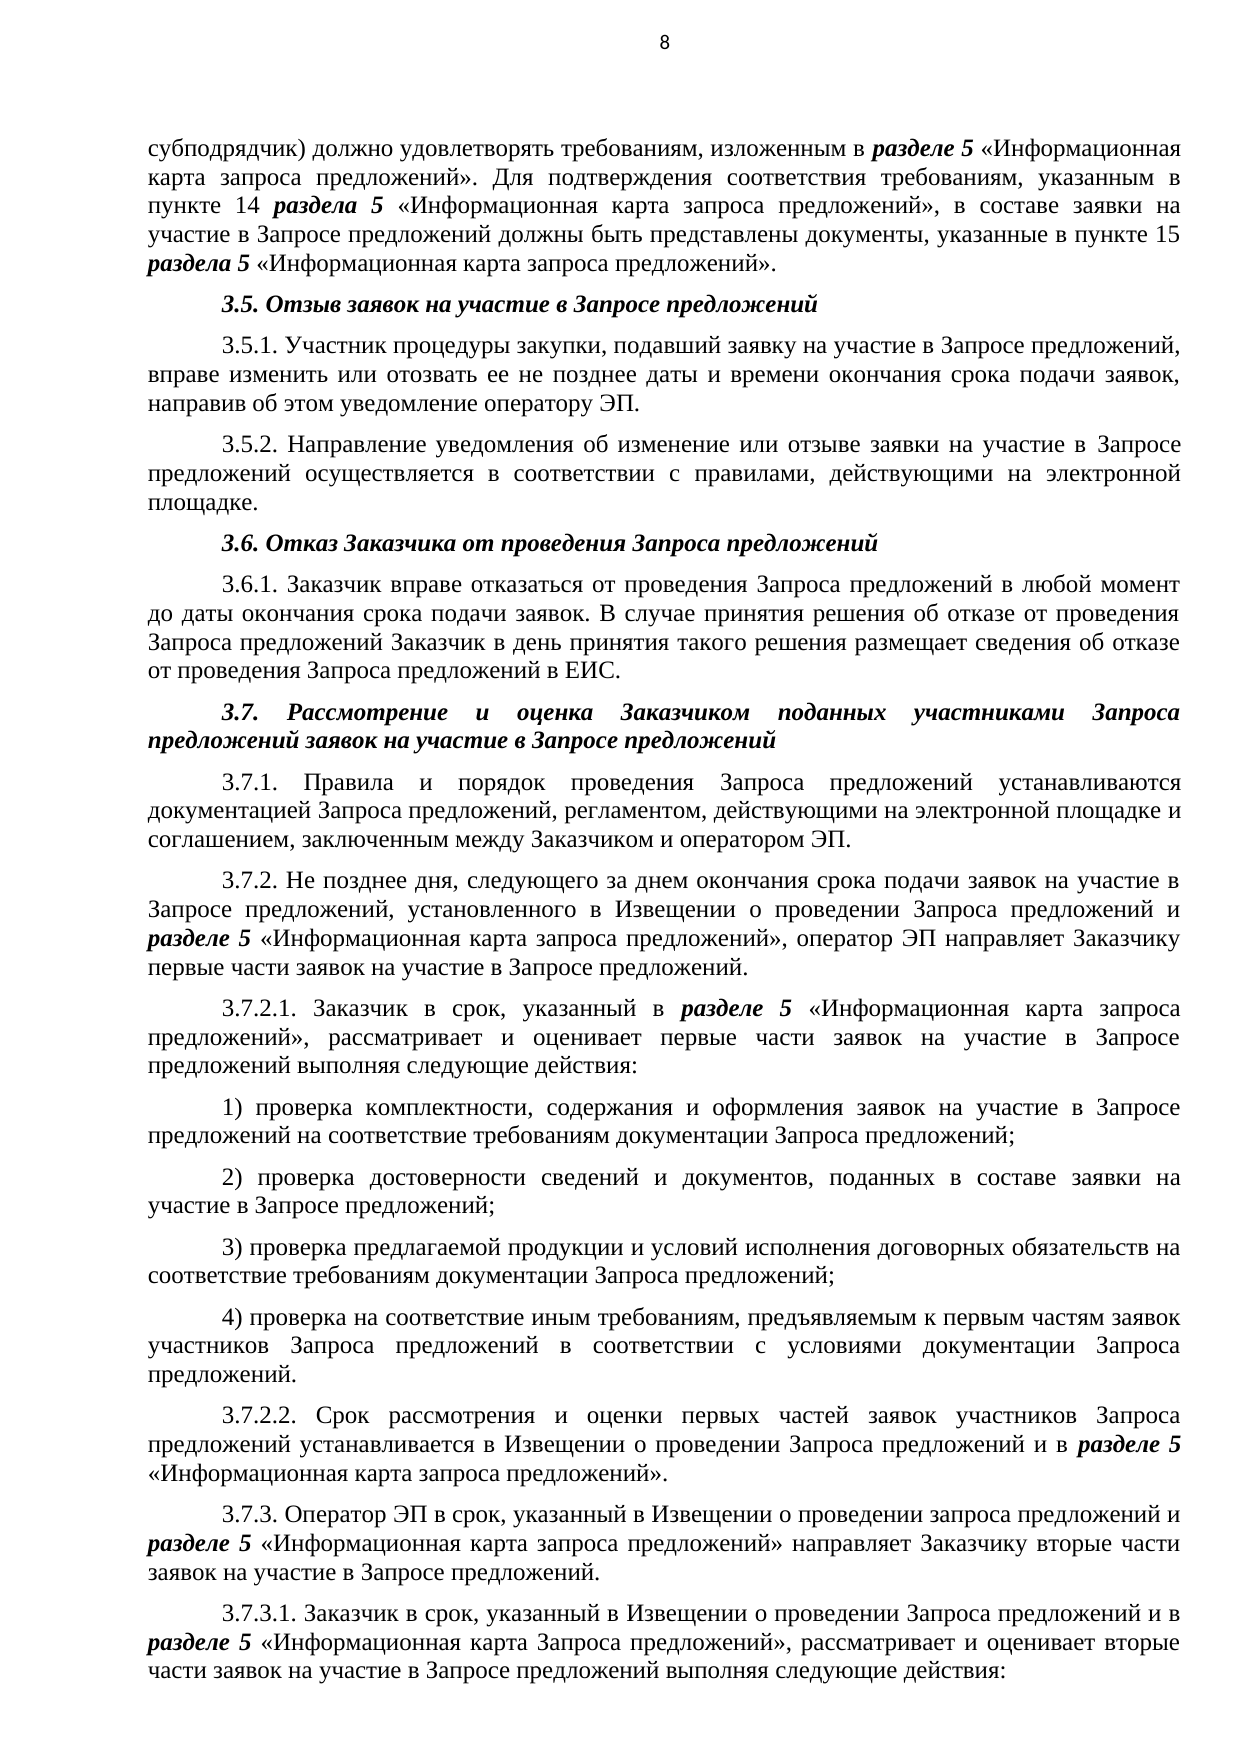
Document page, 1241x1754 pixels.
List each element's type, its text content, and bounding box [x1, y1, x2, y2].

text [148, 133, 1181, 277]
subtitle 3.7. Рассмотрение и оценка Заказчиком поданных участниками Запроса предложений заявок на участие в Запросе предложений [148, 697, 1181, 754]
text 3.7.3. Оператор ЭП в срок, указанный в Извещении о проведении запроса предложений и разделе 5 «Информационная карта запроса предложений» направляет Заказчику вторые части заявок на участие в Запросе предложений. [148, 1499, 1181, 1585]
text 3.6.1. Заказчик вправе отказаться от проведения Запроса предложений в любой момент до даты окончания срока подачи заявок. В случае принятия решения об отказе от проведения Запроса предложений Заказчик в день принятия такого решения размещает сведения об отказе от проведения Запроса предложений в ЕИС. [148, 569, 1181, 684]
text 2) проверка достоверности сведений и документов, поданных в составе заявки на участие в Запросе предложений; [148, 1162, 1181, 1219]
subtitle 3.6. Отказ Заказчика от проведения Запроса предложений [148, 528, 1181, 557]
subtitle 3.5. Отзыв заявок на участие в Запросе предложений [148, 289, 1181, 318]
text 3.7.2.2. Срок рассмотрения и оценки первых частей заявок участников Запроса предложений устанавливается в Извещении о проведении Запроса предложений и в разделе 5 «Информационная карта запроса предложений». [148, 1400, 1181, 1487]
text 3.7.1. Правила и порядок проведения Запроса предложений устанавливаются документацией Запроса предложений, регламентом, действующими на электронной площадке и соглашением, заключенным между Заказчиком и оператором ЭП. [148, 767, 1181, 853]
text 3.7.3.1. Заказчик в срок, указанный в Извещении о проведении Запроса предложений и в разделе 5 «Информационная карта Запроса предложений», рассматривает и оценивает вторые части заявок на участие в Запросе предложений выполняя следующие действия: [148, 1598, 1181, 1684]
text 3.5.1. Участник процедуры закупки, подавший заявку на участие в Запросе предложений, вправе изменить или отозвать ее не позднее даты и времени окончания срока подачи заявок, направив об этом уведомление оператору ЭП. [148, 330, 1181, 417]
text 1) проверка комплектности, содержания и оформления заявок на участие в Запросе предложений на соответствие требованиям документации Запроса предложений; [148, 1092, 1181, 1149]
text 3.7.2. Не позднее дня, следующего за днем окончания срока подачи заявок на участие в Запросе предложений, установленного в Извещении о проведении Запроса предложений и разделе 5 «Информационная карта запроса предложений», оператор ЭП направляет Заказчику первые части заявок на участие в Запросе предложений. [148, 865, 1181, 980]
text 3) проверка предлагаемой продукции и условий исполнения договорных обязательств на соответствие требованиям документации Запроса предложений; [148, 1232, 1181, 1289]
text 3.5.2. Направление уведомления об изменение или отзыве заявки на участие в Запросе предложений осуществляется в соответствии с правилами, действующими на электронной площадке. [148, 429, 1181, 515]
text 4) проверка на соответствие иным требованиям, предъявляемым к первым частям заявок участников Запроса предложений в соответствии с условиями документации Запроса предложений. [148, 1302, 1181, 1388]
text 3.7.2.1. Заказчик в срок, указанный в разделе 5 «Информационная карта запроса предложений», рассматривает и оценивает первые части заявок на участие в Запросе предложений выполняя следующие действия: [148, 993, 1181, 1079]
